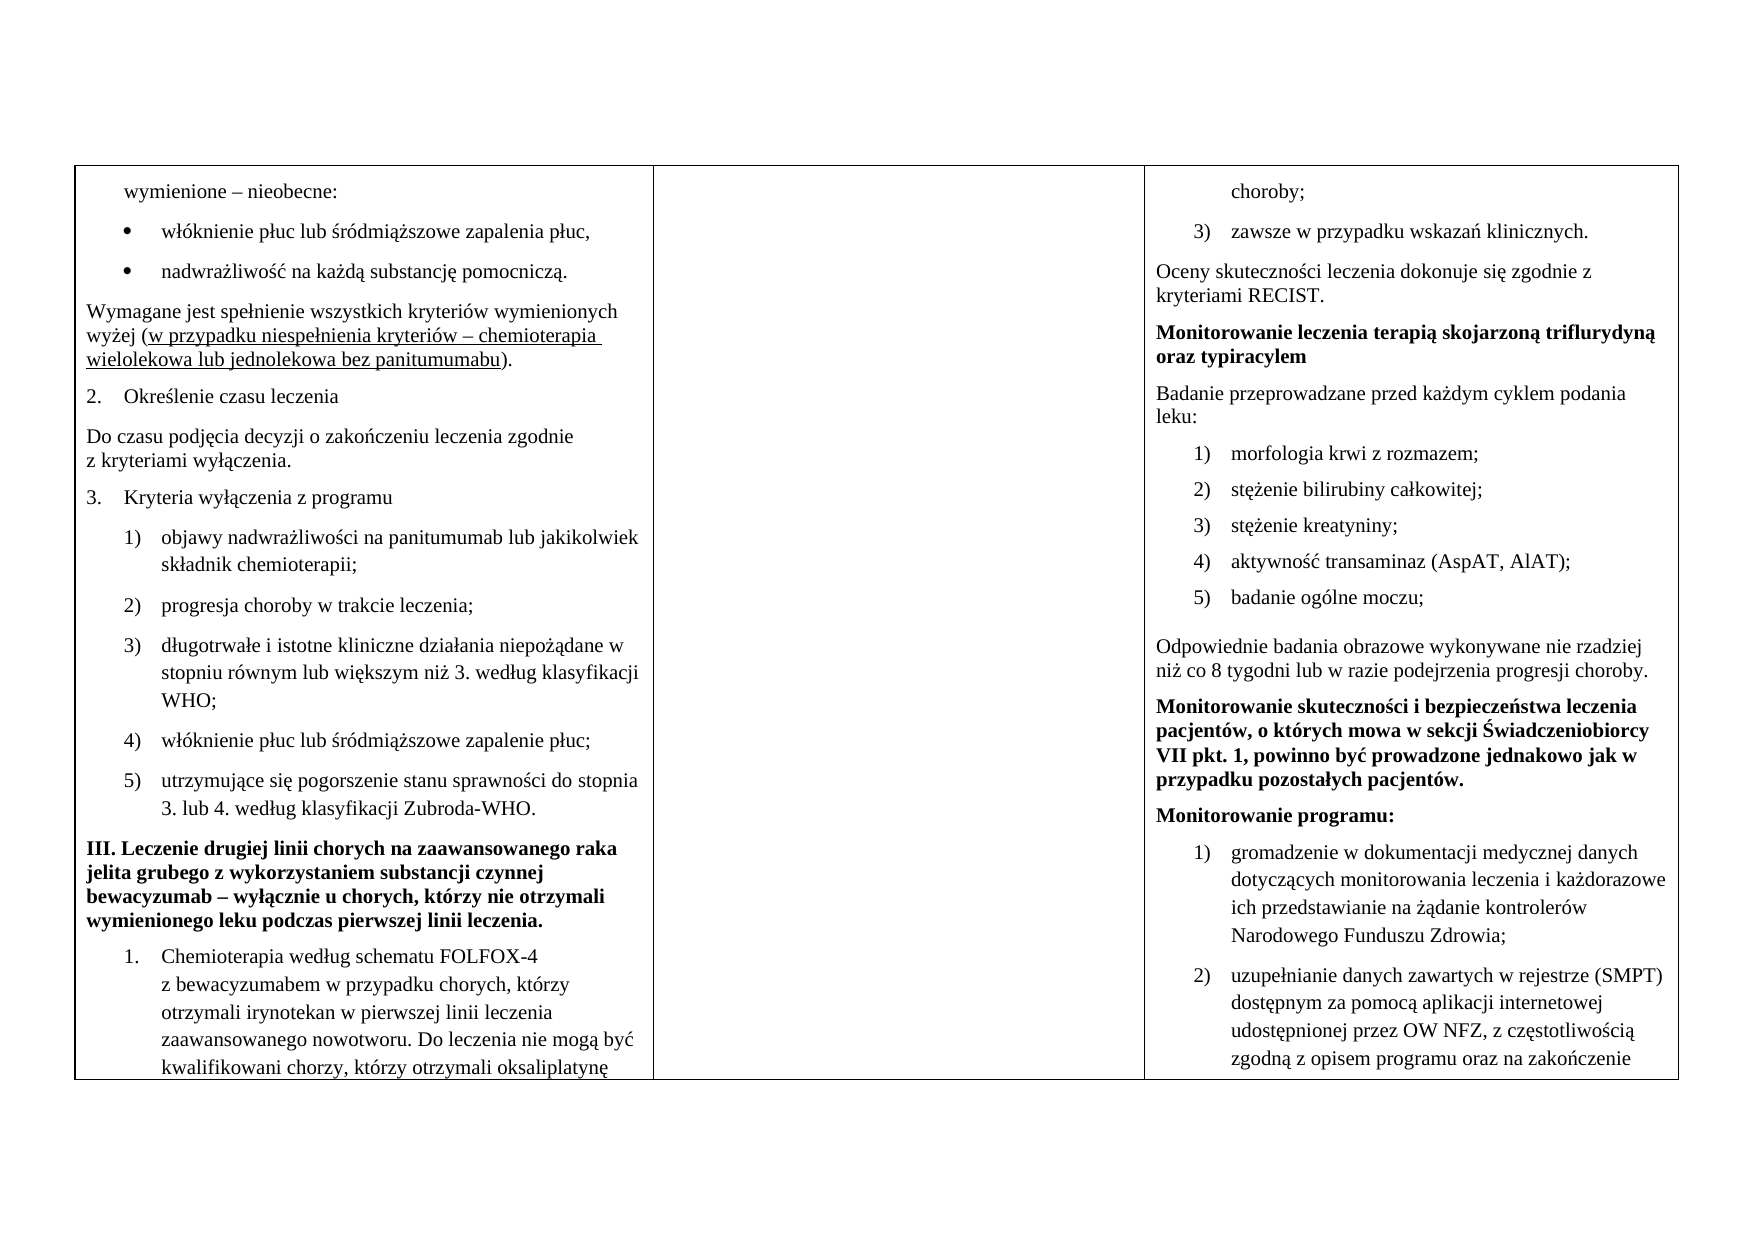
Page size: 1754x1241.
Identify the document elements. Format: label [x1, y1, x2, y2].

table_cell [654, 166, 1144, 1079]
table_cell [1145, 166, 1678, 1079]
table_cell [76, 166, 653, 1079]
